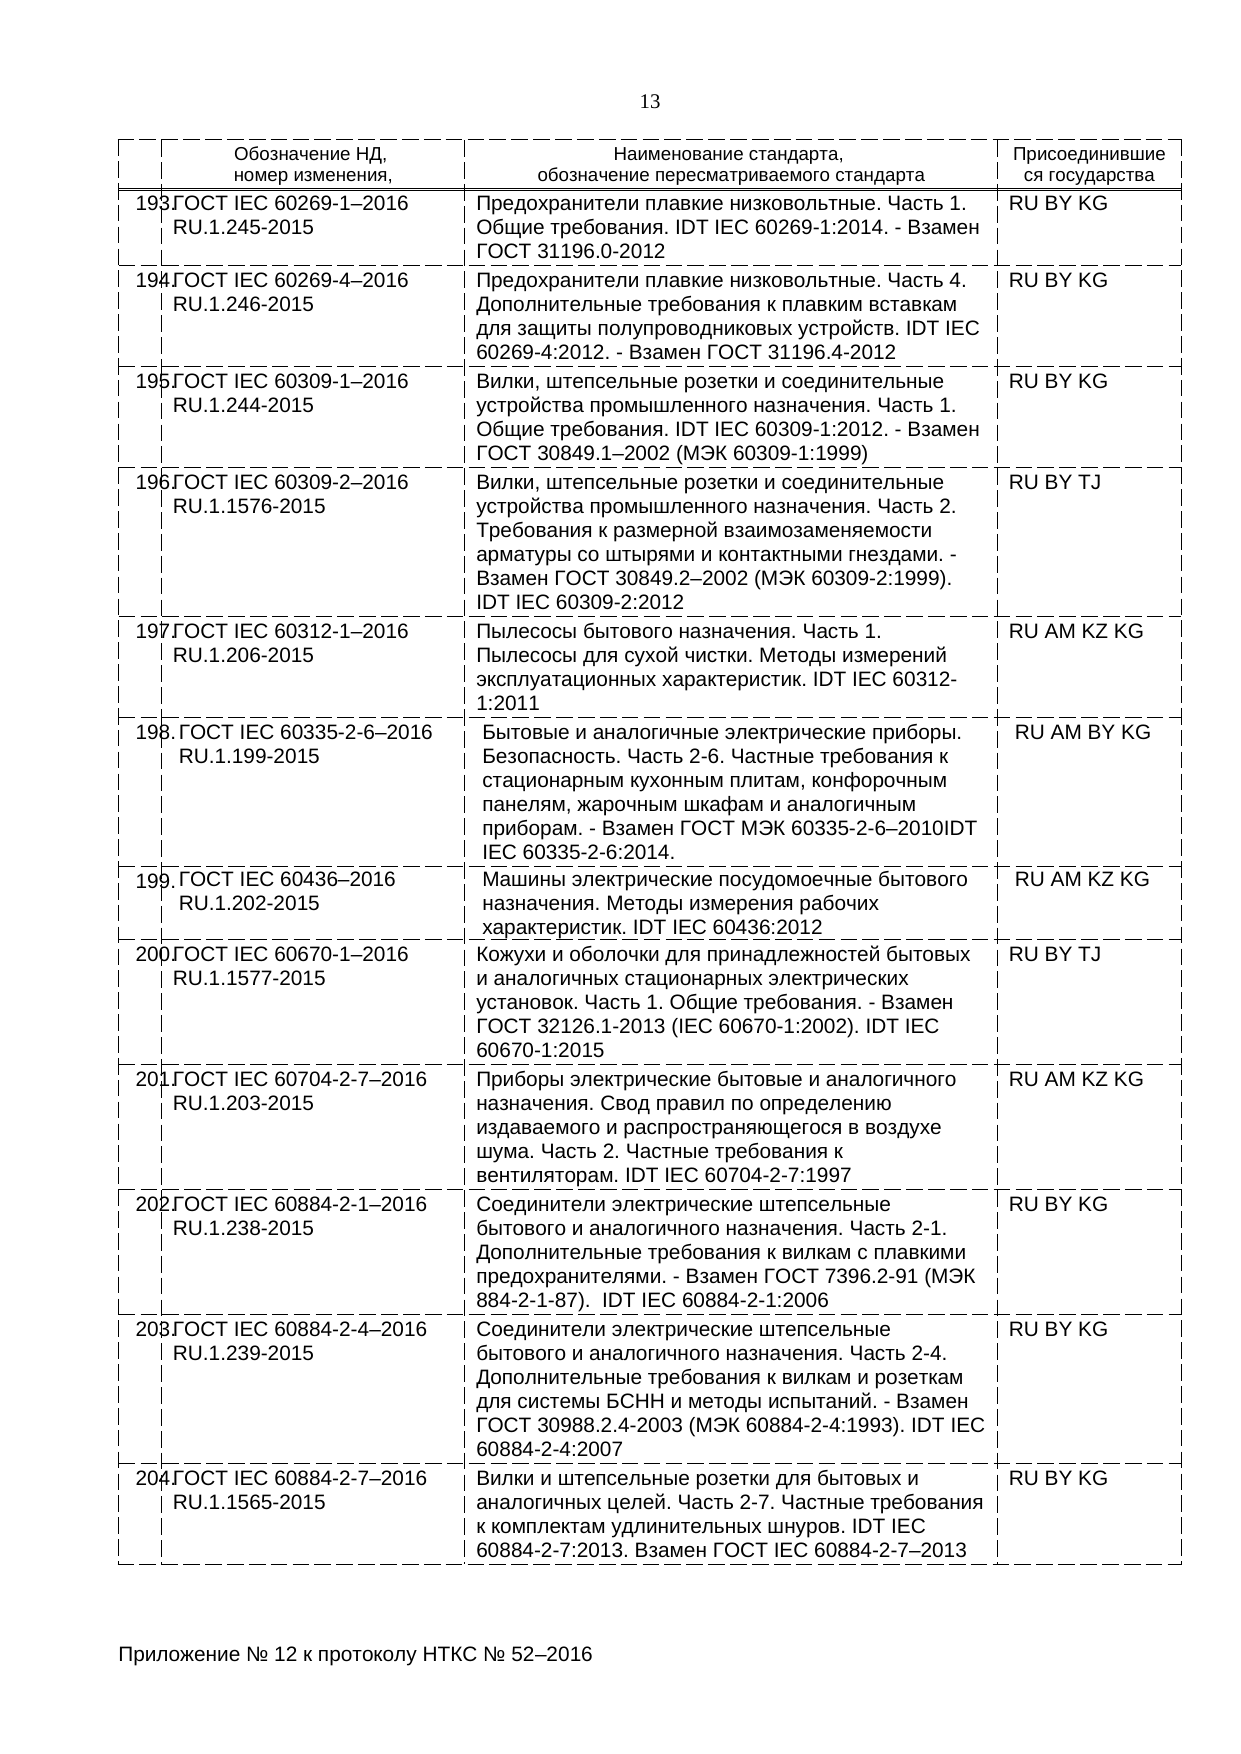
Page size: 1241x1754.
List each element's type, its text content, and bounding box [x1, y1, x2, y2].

table_cell [118, 939, 161, 1063]
table_cell ГОСТ IEC 60312-1–2016 RU.1.206-2015 [161, 616, 465, 717]
table_cell Соединители электрические штепсельные бытового и аналогичного назначения. Часть 2-1. Дополнительные требования к вилкам с плавкими предохранителями. - Взамен ГОСТ 7396.2-91 (МЭК 884-2-1-87). IDT IEC 60884-2-1:2006 [465, 1189, 997, 1313]
table_cell RU BY KG [997, 1314, 1181, 1462]
table_header Наименование стандарта, обозначение пересматриваемого стандарта [465, 139, 997, 187]
table_cell Соединители электрические штепсельные бытового и аналогичного назначения. Часть 2-4. Дополнительные требования к вилкам и розеткам для системы БСНН и методы испытаний. - Взамен ГОСТ 30988.2.4-2003 (МЭК 60884-2-4:1993). IDT IEC 60884-2-4:2007 [465, 1314, 997, 1462]
table_cell [118, 1463, 161, 1563]
table_cell Вилки, штепсельные розетки и соединительные устройства промышленного назначения. Часть 1. Общие требования. IDT IEС 60309-1:2012. - Взамен ГОСТ 30849.1–2002 (МЭК 60309-1:1999) [465, 366, 997, 467]
table_cell ГОСТ IEC 60670-1–2016 RU.1.1577-2015 [161, 939, 465, 1063]
table_cell RU BY TJ [997, 467, 1181, 616]
table_cell Приборы электрические бытовые и аналогичного назначения. Свод правил по определению издаваемого и распространяющегося в воздухе шума. Часть 2. Частные требования к вентиляторам. IDT IEC 60704-2-7:1997 [465, 1064, 997, 1188]
table_cell [118, 717, 161, 866]
table_cell Предохранители плавкие низковольтные. Часть 1. Общие требования. IDT IEС 60269-1:2014. - Взамен ГОСТ 31196.0-2012 [465, 191, 997, 264]
table_cell Бытовые и аналогичные электрические приборы. Безопасность. Часть 2-6. Частные требования к стационарным кухонным плитам, конфорочным панелям, жарочным шкафам и аналогичным приборам. - Взамен ГОСТ МЭК 60335-2-6–2010IDT IEC 60335-2-6:2014. [465, 717, 997, 866]
table_cell Машины электрические посудомоечные бытового назначения. Методы измерения рабочих характеристик. IDT IEC 60436:2012 [465, 866, 997, 938]
table_cell RU BY KG [997, 265, 1181, 366]
table_cell ГОСТ IEC 60704-2-7–2016 RU.1.203-2015 [161, 1064, 465, 1188]
table_cell [118, 616, 161, 717]
table_header Обозначение НД, номер изменения, [161, 139, 465, 187]
table_cell [118, 866, 161, 938]
table_cell RU AM KZ KG [997, 1064, 1181, 1188]
table_cell ГОСТ IEC 60309-2–2016 RU.1.1576-2015 [161, 467, 465, 616]
table_cell RU AM BY KG [997, 717, 1181, 866]
table_cell Пылесосы бытового назначения. Часть 1. Пылесосы для сухой чистки. Методы измерений эксплуатационных характеристик. IDT IEC 60312-1:2011 [465, 616, 997, 717]
table_cell [118, 1189, 161, 1313]
table_cell [118, 366, 161, 467]
table_cell RU BY KG [997, 191, 1181, 264]
table_cell RU BY TJ [997, 939, 1181, 1063]
table_cell ГОСТ IEC 60884-2-7–2016 RU.1.1565-2015 [161, 1463, 465, 1563]
table_header Присоединившиеся государства [997, 139, 1181, 187]
table_cell [118, 191, 161, 264]
table_cell [118, 467, 161, 616]
table_cell ГОСТ IEC 60436‒2016 RU.1.202-2015 [161, 866, 465, 938]
table_cell ГОСТ IEC 60309-1–2016 RU.1.244-2015 [161, 366, 465, 467]
table_cell ГОСТ IEC 60884-2-4–2016 RU.1.239-2015 [161, 1314, 465, 1462]
table_cell [118, 265, 161, 366]
table_cell ГОСТ IEC 60269-1–2016 RU.1.245-2015 [161, 191, 465, 264]
table_cell Кожухи и оболочки для принадлежностей бытовых и аналогичных стационарных электрических установок. Часть 1. Общие требования. - Взамен ГОСТ 32126.1-2013 (IEC 60670-1:2002). IDT IEC 60670-1:2015 [465, 939, 997, 1063]
table_cell RU AM KZ KG [997, 616, 1181, 717]
table_cell RU AM KZ KG [997, 866, 1181, 938]
table_cell Вилки, штепсельные розетки и соединительные устройства промышленного назначения. Часть 2. Требования к размерной взаимозаменяемости арматуры со штырями и контактными гнездами. - Взамен ГОСТ 30849.2–2002 (МЭК 60309-2:1999). IDT IEC 60309-2:2012 [465, 467, 997, 616]
table_cell RU BY KG [997, 1463, 1181, 1563]
table_cell ГОСТ IEC 60269-4–2016 RU.1.246-2015 [161, 265, 465, 366]
table_cell [118, 1314, 161, 1462]
table_cell Вилки и штепсельные розетки для бытовых и аналогичных целей. Часть 2-7. Частные требования к комплектам удлинительных шнуров. IDT IEC 60884-2-7:2013. Взамен ГОСТ IEC 60884-2-7–2013 [465, 1463, 997, 1563]
table_cell RU BY KG [997, 366, 1181, 467]
table_cell [118, 1064, 161, 1188]
table_header [118, 139, 161, 187]
table_cell ГОСТ IEC 60335-2-6‒2016 RU.1.199-2015 [161, 717, 465, 866]
table_cell RU BY KG [997, 1189, 1181, 1313]
table_cell ГОСТ IEC 60884-2-1–2016 RU.1.238-2015 [161, 1189, 465, 1313]
table_cell Предохранители плавкие низковольтные. Часть 4. Дополнительные требования к плавким вставкам для защиты полупроводниковых устройств. IDT IEС 60269-4:2012. - Взамен ГОСТ 31196.4-2012 [465, 265, 997, 366]
